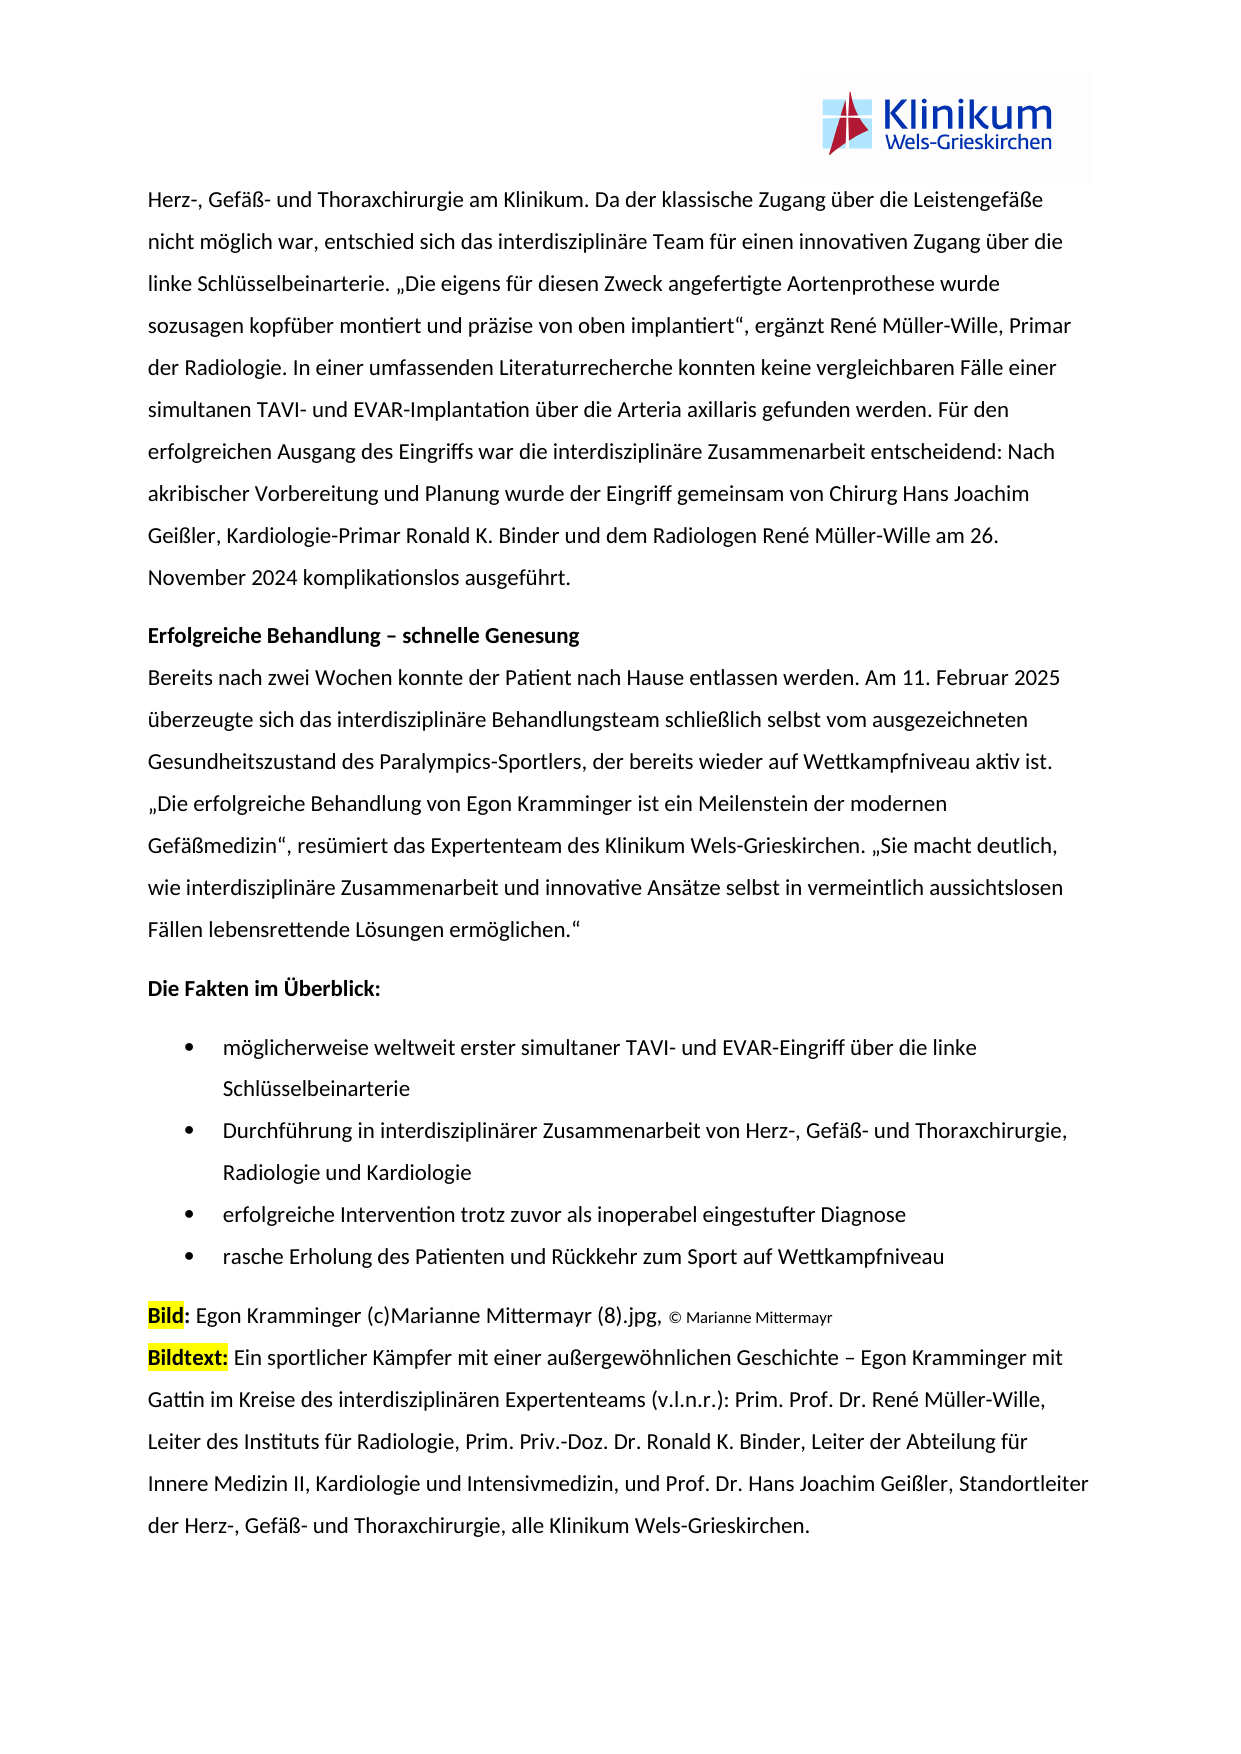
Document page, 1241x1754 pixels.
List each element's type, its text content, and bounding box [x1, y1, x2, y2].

text Bild: Egon Kramminger (c)Marianne Mittermayr (8).jpg, © Marianne Mittermayr Bildtext: Ein sportlicher Kämpfer mit einer außergewöhnlichen Geschichte – Egon Kramminger mit Gattin im Kreise des interdisziplinären Expertenteams (v.l.n.r.): Prim. Prof. Dr. René Müller-Wille, Leiter des Instituts für Radiologie, Prim. Priv.-Doz. Dr. Ronald K. Binder, Leiter der Abteilung für Innere Medizin II, Kardiologie und Intensivmedizin, und Prof. Dr. Hans Joachim Geißler, Standortleiter der Herz-, Gefäß- und Thoraxchirurgie, alle Klinikum Wels-Grieskirchen. [148, 1301, 1093, 1539]
text Erfolgreiche Behandlung – schnelle Genesung Bereits nach zwei Wochen konnte der Patient nach Hause entlassen werden. Am 11. Februar 2025 überzeugte sich das interdisziplinäre Behandlungsteam schließlich selbst vom ausgezeichneten Gesundheitszustand des Paralympics-Sportlers, der bereits wieder auf Wettkampfniveau aktiv ist. „Die erfolgreiche Behandlung von Egon Kramminger ist ein Meilenstein der modernen Gefäßmedizin“, resümiert das Expertenteam des Klinikum Wels-Grieskirchen. „Sie macht deutlich, wie interdisziplinäre Zusammenarbeit und innovative Ansätze selbst in vermeintlich aussichtslosen Fällen lebensrettende Lösungen ermöglichen.“ [148, 621, 1093, 943]
list rasche Erholung des Patienten und Rückkehr zum Sport auf Wettkampfniveau [185, 1242, 1093, 1271]
list erfolgreiche Intervention trotz zuvor als inoperabel eingestufter Diagnose [185, 1201, 1093, 1228]
text Die Fakten im Überblick: [148, 974, 1093, 1002]
list möglicherweise weltweit erster simultaner TAVI- und EVAR-Eingriff über die linke Schlüsselbeinarterie [185, 1033, 1093, 1103]
list Durchführung in interdisziplinärer Zusammenarbeit von Herz-, Gefäß- und Thoraxchirurgie, Radiologie und Kardiologie [185, 1117, 1093, 1187]
picture [798, 73, 1093, 185]
